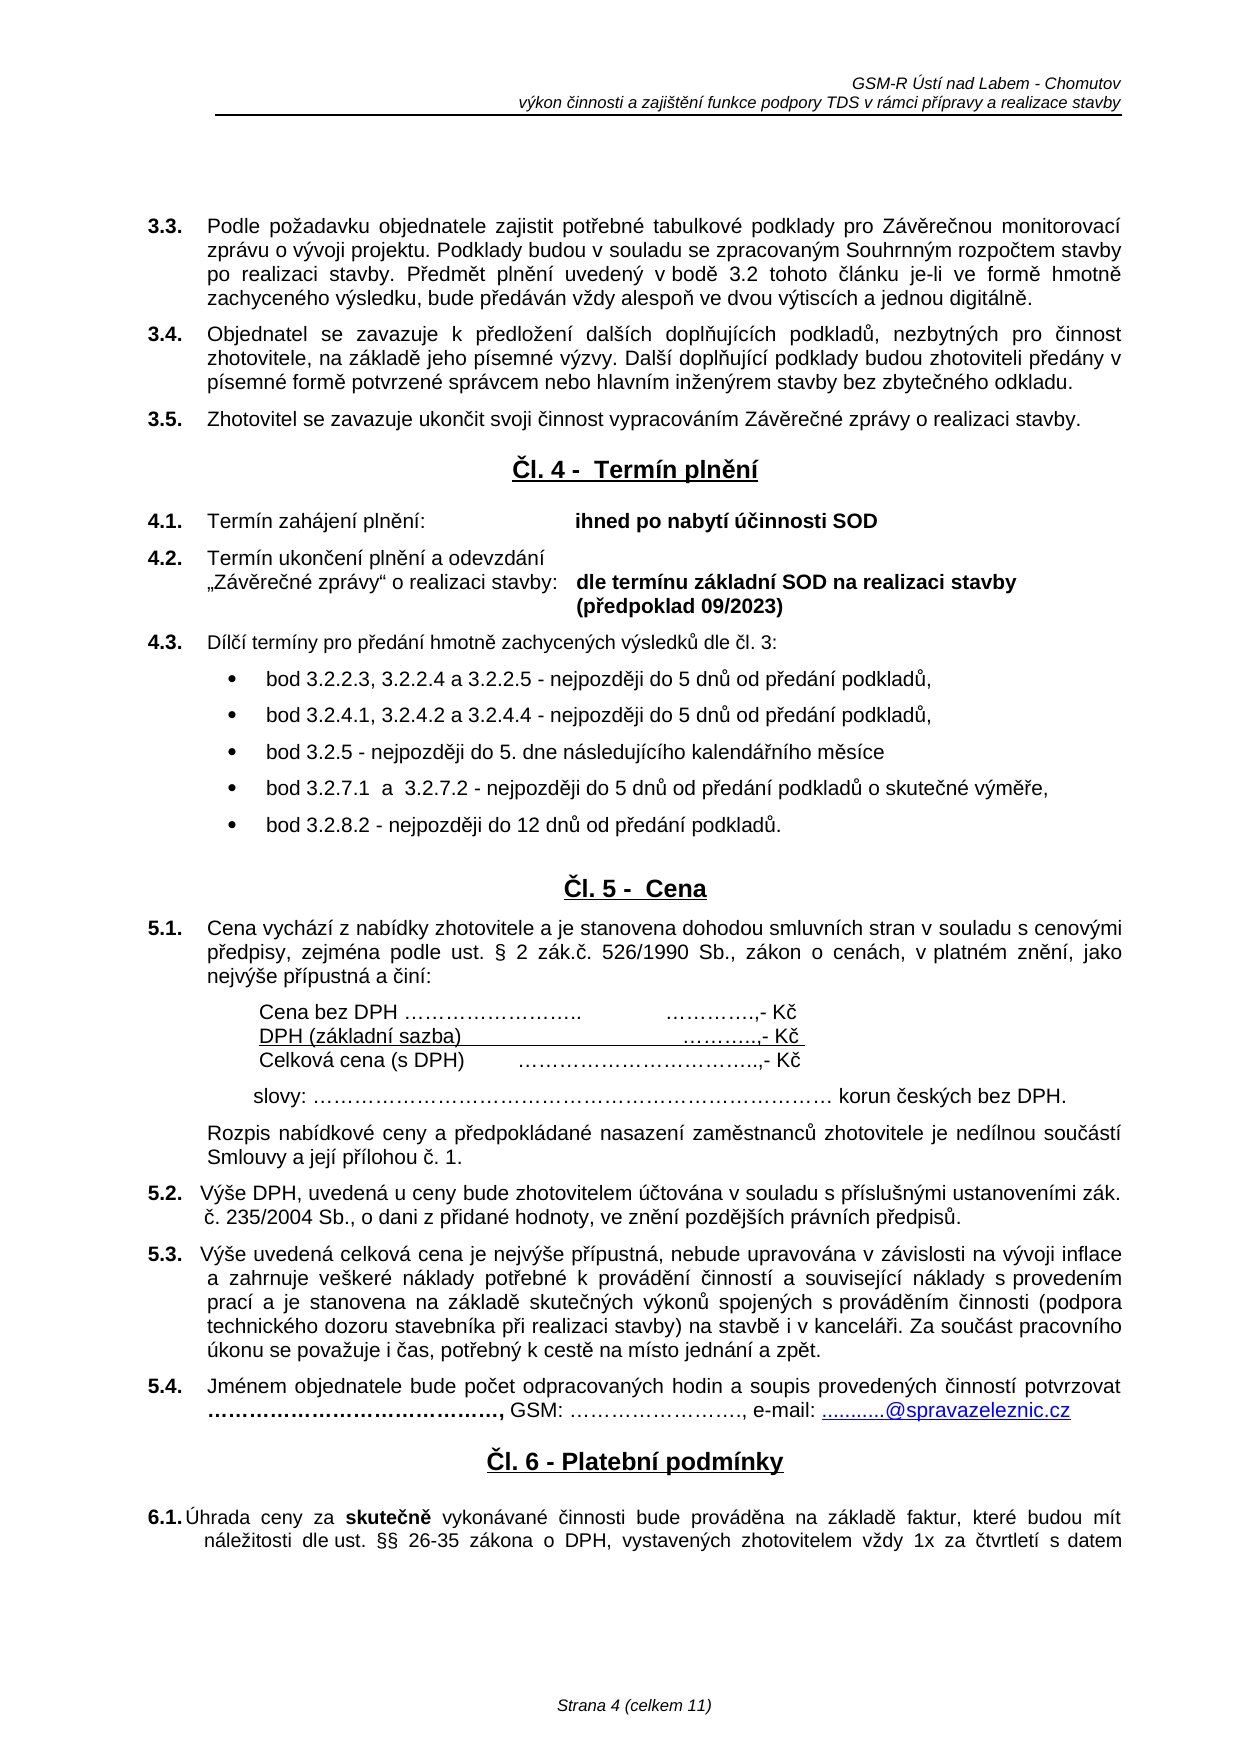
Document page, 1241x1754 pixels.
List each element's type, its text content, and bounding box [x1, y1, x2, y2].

list Cena vychází z nabídky zhotovitele a je stanovena dohodou smluvních stran v souladu s cenovými předpisy, zejména podle ust. § 2 zák.č. 526/1990 Sb., zákon o cenách, v platném znění, jako nejvýše přípustná a činí: [148, 916, 1122, 987]
text Rozpis nabídkové ceny a předpokládané nasazení zaměstnanců zhotovitele je nedílnou součástí Smlouvy a její přílohou č. 1. [207, 1121, 1122, 1169]
text „Závěrečné zprávy“ o realizaci stavby: dle termínu základní SOD na realizaci stavby (předpoklad 09/2023) [207, 569, 1122, 617]
list bod 3.2.7.1 a 3.2.7.2 - nejpozději do 5 dnů od předání podkladů o skutečné výměře, [228, 776, 1122, 800]
list bod 3.2.8.2 - nejpozději do 12 dnů od předání podkladů. [228, 813, 1122, 837]
text slovy: ………………………………………………………………… korun českých bez DPH. [207, 1084, 1122, 1108]
text Cena bez DPH …………………….. ………….,- Kč [207, 1000, 1122, 1024]
text 5.4. Jménem objednatele bude počet odpracovaných hodin a soupis provedených činností potvrzovat ……………………………………, GSM: ……………………., e-mail: ...........@spravazeleznic.cz [148, 1374, 1122, 1422]
subtitle Čl. 4 - Termín plnění [148, 455, 1122, 484]
text DPH (základní sazba) ………..,- Kč [207, 1024, 1122, 1048]
list Dílčí termíny pro předání hmotně zachycených výsledků dle čl. 3: [148, 630, 1122, 654]
subtitle Čl. 5 - Cena [148, 874, 1122, 903]
list Objednatel se zavazuje k předložení dalších doplňujících podkladů, nezbytných pro činnost zhotovitele, na základě jeho písemné výzvy. Další doplňující podklady budou zhotoviteli předány v písemné formě potvrzené správcem nebo hlavním inženýrem stavby bez zbytečného odkladu. [148, 322, 1122, 394]
list Podle požadavku objednatele zajistit potřebné tabulkové podklady pro Závěrečnou monitorovací zprávu o vývoji projektu. Podklady budou v souladu se zpracovaným Souhrnným rozpočtem stavby po realizaci stavby. Předmět plnění uvedený v bodě 3.2 tohoto článku je-li ve formě hmotně zachyceného výsledku, bude předáván vždy alespoň ve dvou výtiscích a jednou digitálně. [148, 214, 1122, 309]
list Termín zahájení plnění: ihned po nabytí účinnosti SOD [148, 509, 1122, 533]
text Celková cena (s DPH) ……………………………..,- Kč [207, 1048, 1122, 1072]
list Zhotovitel se zavazuje ukončit svoji činnost vypracováním Závěrečné zprávy o realizaci stavby. [148, 406, 1122, 430]
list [148, 1505, 1122, 1551]
list Výše uvedená celková cena je nejvýše přípustná, nebude upravována v závislosti na vývoji inflace a zahrnuje veškeré náklady potřebné k provádění činností a související náklady s provedením prací a je stanovena na základě skutečných výkonů spojených s prováděním činnosti (podpora technického dozoru stavebníka při realizaci stavby) na stavbě i v kanceláři. Za součást pracovního úkonu se považuje i čas, potřebný k cestě na místo jednání a zpět. [148, 1242, 1122, 1361]
list bod 3.2.5 - nejpozději do 5. dne následujícího kalendářního měsíce [228, 739, 1122, 764]
list Termín ukončení plnění a odevzdání [148, 546, 1122, 569]
list bod 3.2.2.3, 3.2.2.4 a 3.2.2.5 - nejpozději do 5 dnů od předání podkladů, [228, 666, 1122, 691]
subtitle Čl. 6 - Platební podmínky [148, 1447, 1122, 1476]
list bod 3.2.4.1, 3.2.4.2 a 3.2.4.4 - nejpozději do 5 dnů od předání podkladů, [228, 703, 1122, 727]
list Výše DPH, uvedená u ceny bude zhotovitelem účtována v souladu s příslušnými ustanoveními zák. č. 235/2004 Sb., o dani z přidané hodnoty, ve znění pozdějších právních předpisů. [148, 1181, 1122, 1229]
